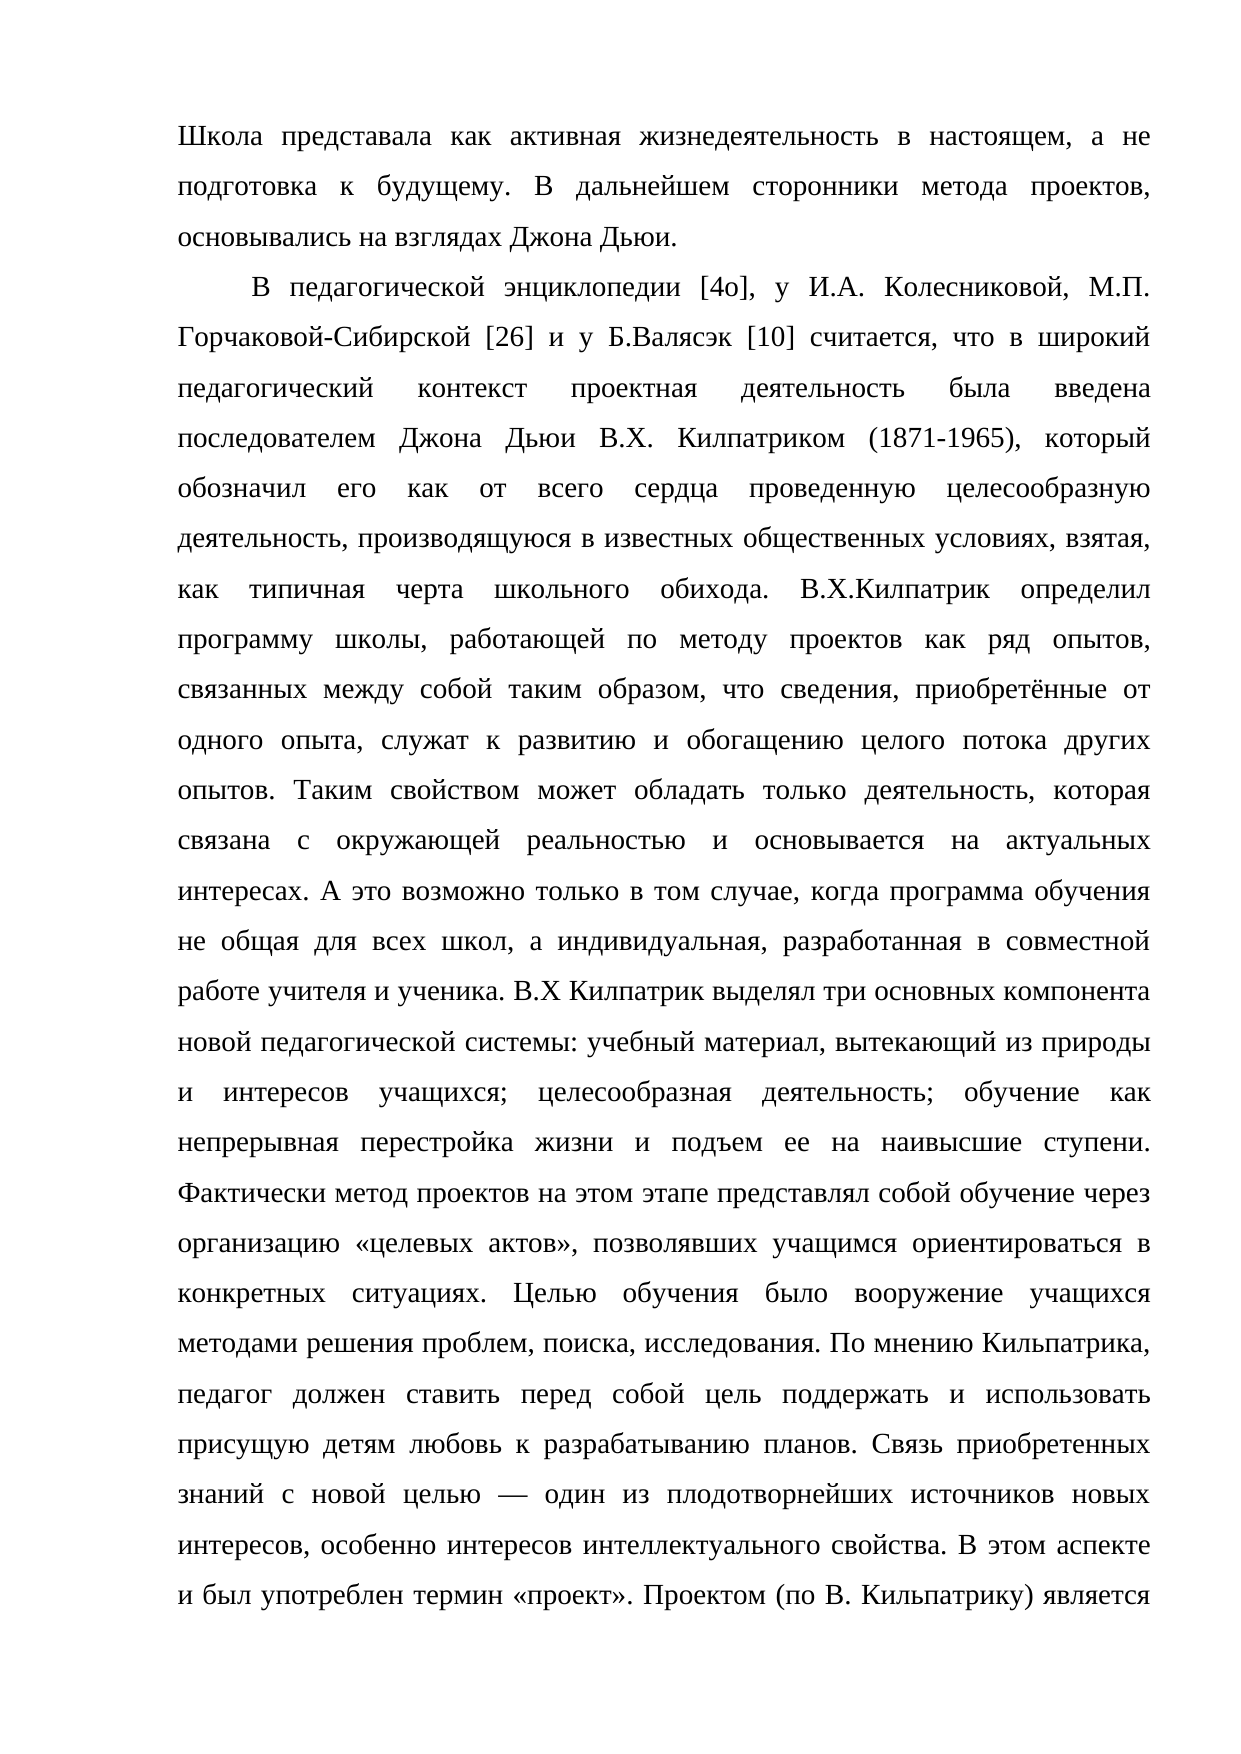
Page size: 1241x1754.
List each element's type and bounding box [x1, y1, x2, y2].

text [177, 118, 1152, 252]
text [177, 269, 1152, 1611]
